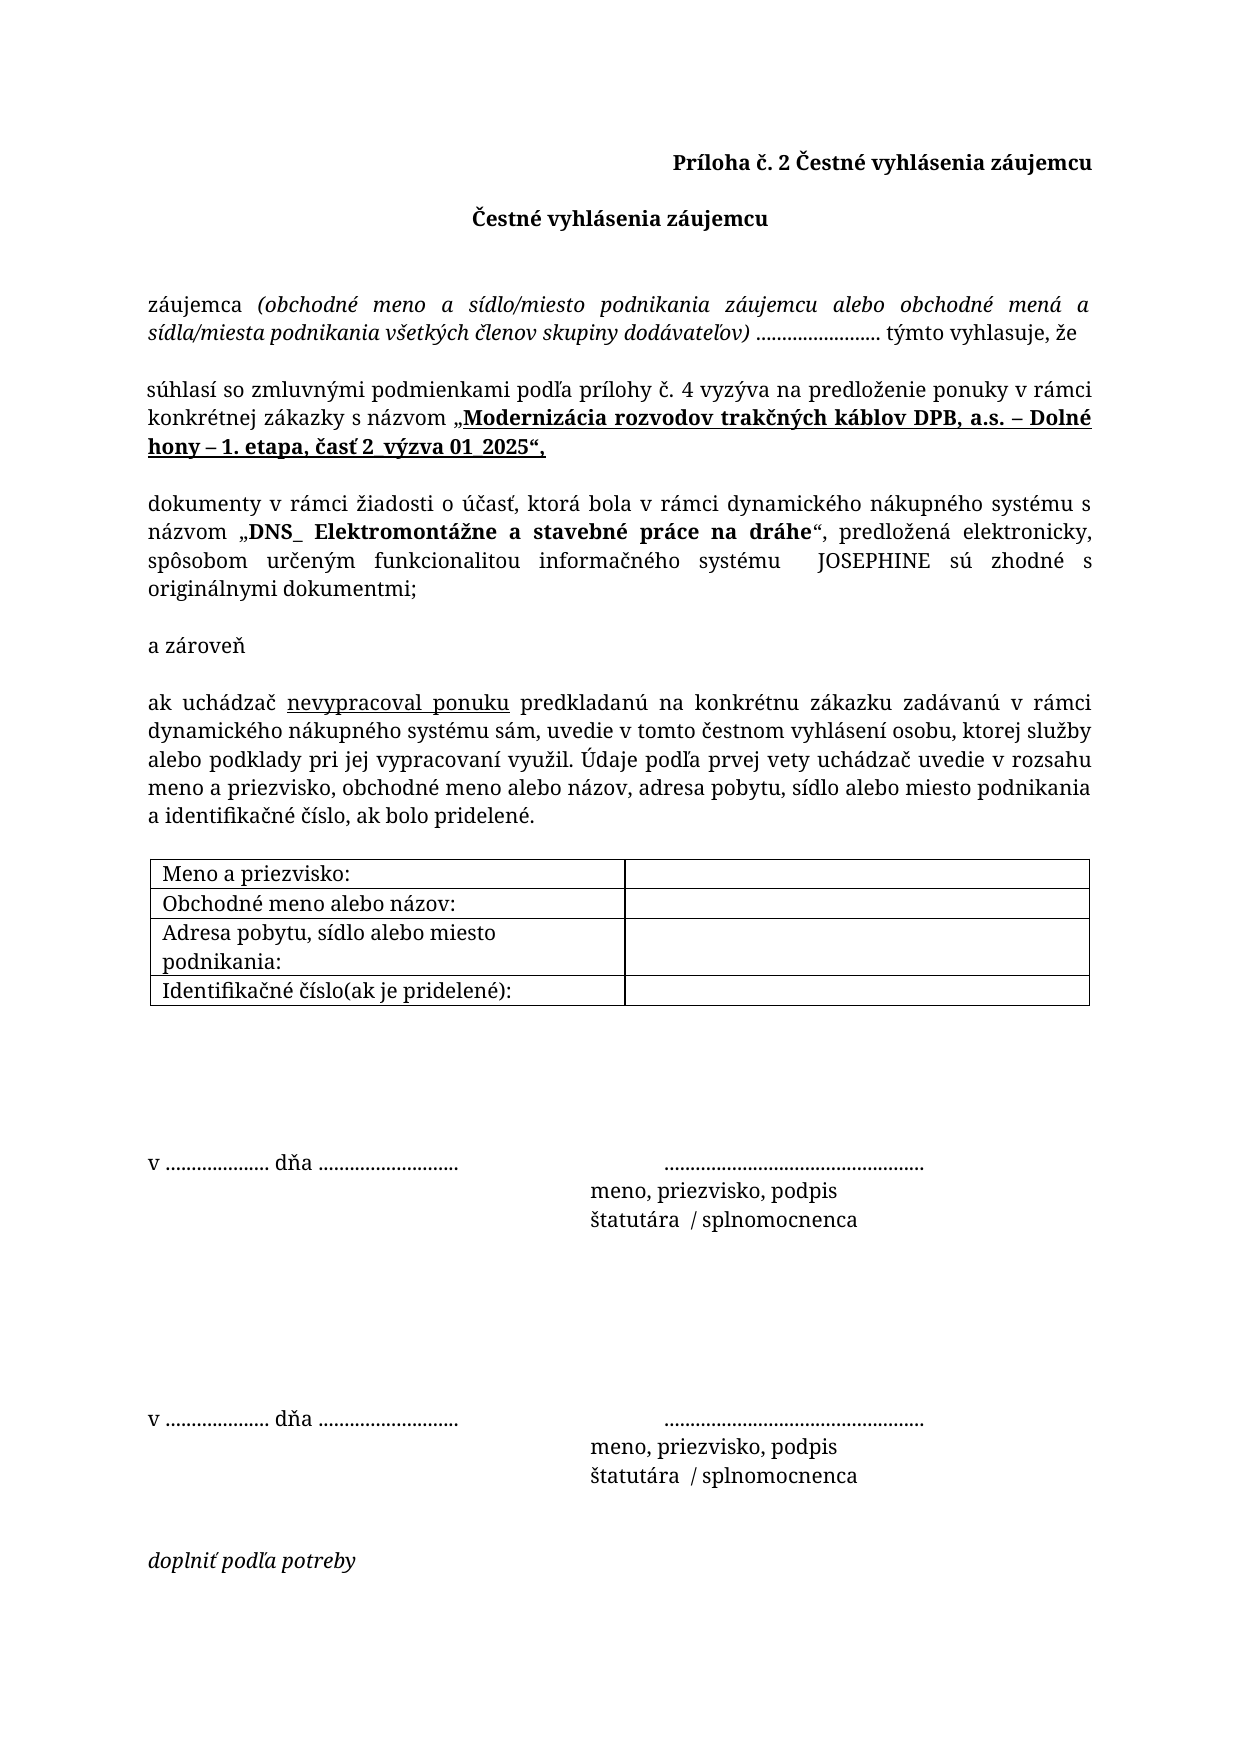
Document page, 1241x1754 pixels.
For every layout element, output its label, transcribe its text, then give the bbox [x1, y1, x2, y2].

text doplniť podľa potreby [148, 1546, 1093, 1575]
list súhlasí so zmluvnými podmienkami podľa prílohy č. 4 vyzýva na predloženie ponuky v rámci konkrétnej zákazky s názvom „Modernizácia rozvodov trakčných káblov DPB, a.s. – Dolné hony – 1. etapa, časť 2_výzva 01_2025“, [146, 375, 1093, 460]
text Čestné vyhlásenia záujemcu [148, 204, 1093, 233]
text ak uchádzač nevypracoval ponuku predkladanú na konkrétnu zákazku zadávanú v rámci dynamického nákupného systému sám, uvedie v tomto čestnom vyhlásení osobu, ktorej služby alebo podklady pri jej vypracovaní využil. Údaje podľa prvej vety uchádzač uvedie v rozsahu meno a priezvisko, obchodné meno alebo názov, adresa pobytu, sídlo alebo miesto podnikania a identifikačné číslo, ak bolo pridelené. [148, 688, 1093, 830]
text záujemca (obchodné meno a sídlo/miesto podnikania záujemcu alebo obchodné mená a sídla/miesta podnikania všetkých členov skupiny dodávateľov) ........................ týmto vyhlasuje, že [148, 290, 1093, 347]
table_cell [626, 889, 1089, 917]
text meno, priezvisko, podpis [148, 1432, 1093, 1461]
table_cell Identifikačné číslo(ak je pridelené): [151, 976, 624, 1005]
text štatutára / splnomocnenca [516, 1461, 1093, 1489]
table_cell [626, 976, 1089, 1005]
text meno, priezvisko, podpis [148, 1177, 1093, 1205]
text Príloha č. 2 Čestné vyhlásenia záujemcu [148, 148, 1093, 176]
text dokumenty v rámci žiadosti o účasť, ktorá bola v rámci dynamického nákupného systému s názvom „DNS_ Elektromontážne a stavebné práce na dráhe“, predložená elektronicky, spôsobom určeným funkcionalitou informačného systému JOSEPHINE sú zhodné s originálnymi dokumentmi; [148, 489, 1093, 603]
text v .................... dňa ........................... .................................................. [148, 1148, 1093, 1177]
text a zároveň [148, 631, 1093, 659]
text v .................... dňa ........................... .................................................. [148, 1404, 1093, 1432]
table_header [626, 860, 1089, 888]
text štatutára / splnomocnenca [148, 1205, 1093, 1233]
table_header Meno a priezvisko: [151, 860, 624, 888]
table_cell [626, 919, 1089, 975]
table_cell Adresa pobytu, sídlo alebo miesto podnikania: [151, 919, 624, 975]
table_cell Obchodné meno alebo názov: [151, 889, 624, 917]
